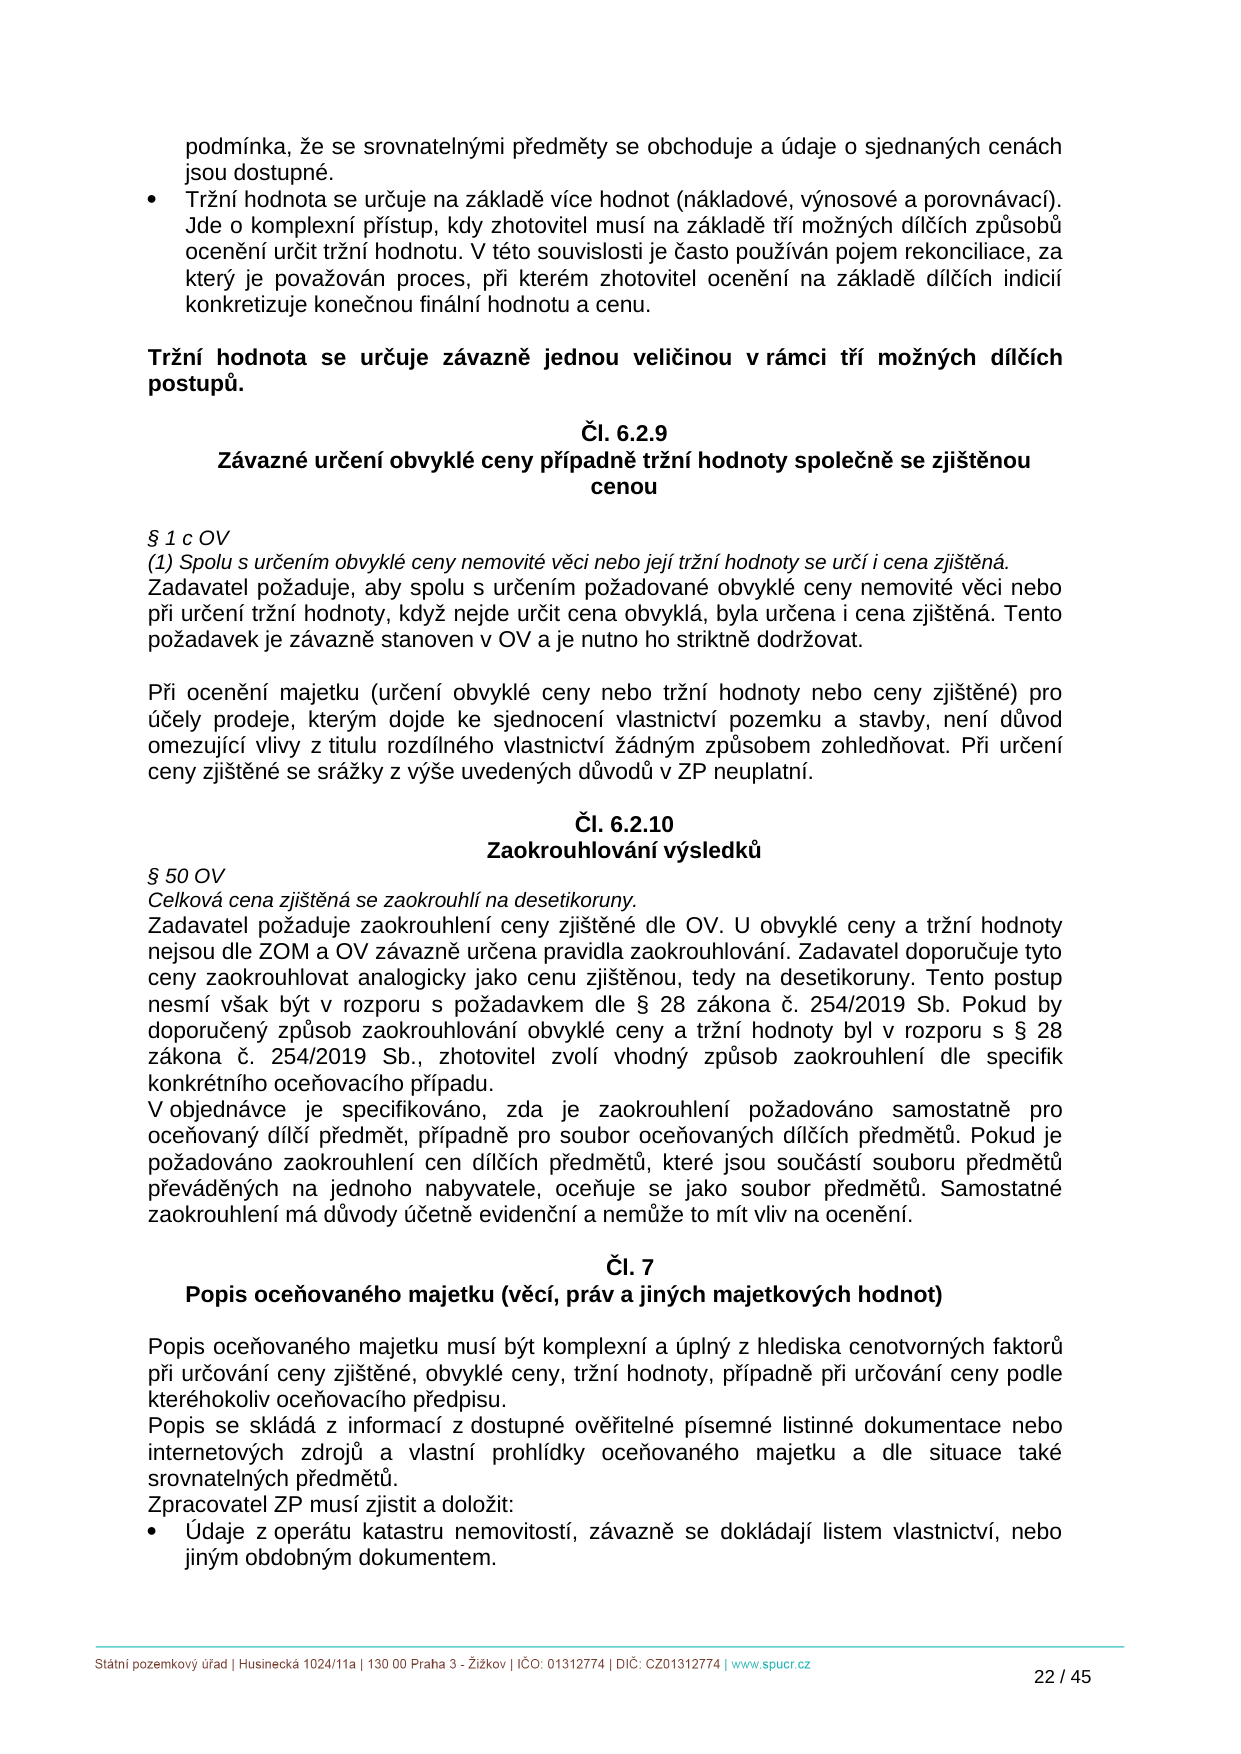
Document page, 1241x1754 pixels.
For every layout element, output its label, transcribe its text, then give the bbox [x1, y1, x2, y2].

text Popis se skládá z informací z dostupné ověřitelné písemné listinné dokumentace nebo internetových zdrojů a vlastní prohlídky oceňovaného majetku a dle situace také srovnatelných předmětů. [148, 1412, 1063, 1491]
list Údaje z operátu katastru nemovitostí, závazně se dokládají listem vlastnictví, nebo jiným obdobným dokumentem. [148, 1518, 1063, 1570]
text Při ocenění majetku (určení obvyklé ceny nebo tržní hodnoty nebo ceny zjištěné) pro účely prodeje, kterým dojde ke sjednocení vlastnictví pozemku a stavby, není důvod omezující vlivy z titulu rozdílného vlastnictví žádným způsobem zohledňovat. Při určení ceny zjištěné se srážky z výše uvedených důvodů v ZP neuplatní. [148, 679, 1063, 784]
list Tržní hodnota se určuje na základě více hodnot (nákladové, výnosové a porovnávací). Jde o komplexní přístup, kdy zhotovitel musí na základě tří možných dílčích způsobů ocenění určit tržní hodnotu. V této souvislosti je často používán pojem rekonciliace, za který je považován proces, při kterém zhotovitel ocenění na základě dílčích indicií konkretizuje konečnou finální hodnotu a cenu. [148, 186, 1063, 317]
list Čl. 6.2.10 [185, 811, 1063, 837]
text Zadavatel požaduje, aby spolu s určením požadované obvyklé ceny nemovité věci nebo při určení tržní hodnoty, když nejde určit cena obvyklá, byla určena i cena zjištěná. Tento požadavek je závazně stanoven v OV a je nutno ho striktně dodržovat. [148, 574, 1063, 653]
text Zadavatel požaduje zaokrouhlení ceny zjištěné dle OV. U obvyklé ceny a tržní hodnoty nejsou dle ZOM a OV závazně určena pravidla zaokrouhlování. Zadavatel doporučuje tyto ceny zaokrouhlovat analogicky jako cenu zjištěnou, tedy na desetikoruny. Tento postup nesmí však být v rozporu s požadavkem dle § 28 zákona č. 254/2019 Sb. Pokud by doporučený způsob zaokrouhlování obvyklé ceny a tržní hodnoty byl v rozporu s § 28 zákona č. 254/2019 Sb., zhotovitel zvolí vhodný způsob zaokrouhlení dle specifik konkrétního oceňovacího případu. [148, 912, 1063, 1096]
list Popis oceňovaného majetku (věcí, práv a jiných majetkových hodnot) [185, 1281, 1063, 1307]
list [148, 133, 1063, 186]
text Zpracovatel ZP musí zjistit a doložit: [148, 1491, 1063, 1518]
list Závazné určení obvyklé ceny případně tržní hodnoty společně se zjištěnou cenou [185, 447, 1063, 499]
list Čl. 7 [185, 1254, 1063, 1281]
list Zaokrouhlování výsledků [185, 837, 1063, 864]
list Čl. 6.2.9 [185, 420, 1063, 447]
text Popis oceňovaného majetku musí být komplexní a úplný z hlediska cenotvorných faktorů při určování ceny zjištěné, obvyklé ceny, tržní hodnoty, případně při určování ceny podle kteréhokoliv oceňovacího předpisu. [148, 1333, 1063, 1412]
text Celková cena zjištěná se zaokrouhlí na desetikoruny. [148, 888, 1063, 912]
text (1) Spolu s určením obvyklé ceny nemovité věci nebo její tržní hodnoty se určí i cena zjištěná. [148, 550, 1063, 574]
text V objednávce je specifikováno, zda je zaokrouhlení požadováno samostatně pro oceňovaný dílčí předmět, případně pro soubor oceňovaných dílčích předmětů. Pokud je požadováno zaokrouhlení cen dílčích předmětů, které jsou součástí souboru předmětů převáděných na jednoho nabyvatele, oceňuje se jako soubor předmětů. Samostatné zaokrouhlení má důvody účetně evidenční a nemůže to mít vliv na ocenění. [148, 1096, 1063, 1228]
text § 50 OV [148, 864, 1063, 888]
text Tržní hodnota se určuje závazně jednou veličinou v rámci tří možných dílčích postupů. [148, 344, 1063, 396]
picture [75, 1643, 1148, 1675]
text § 1 c OV [148, 526, 1063, 550]
